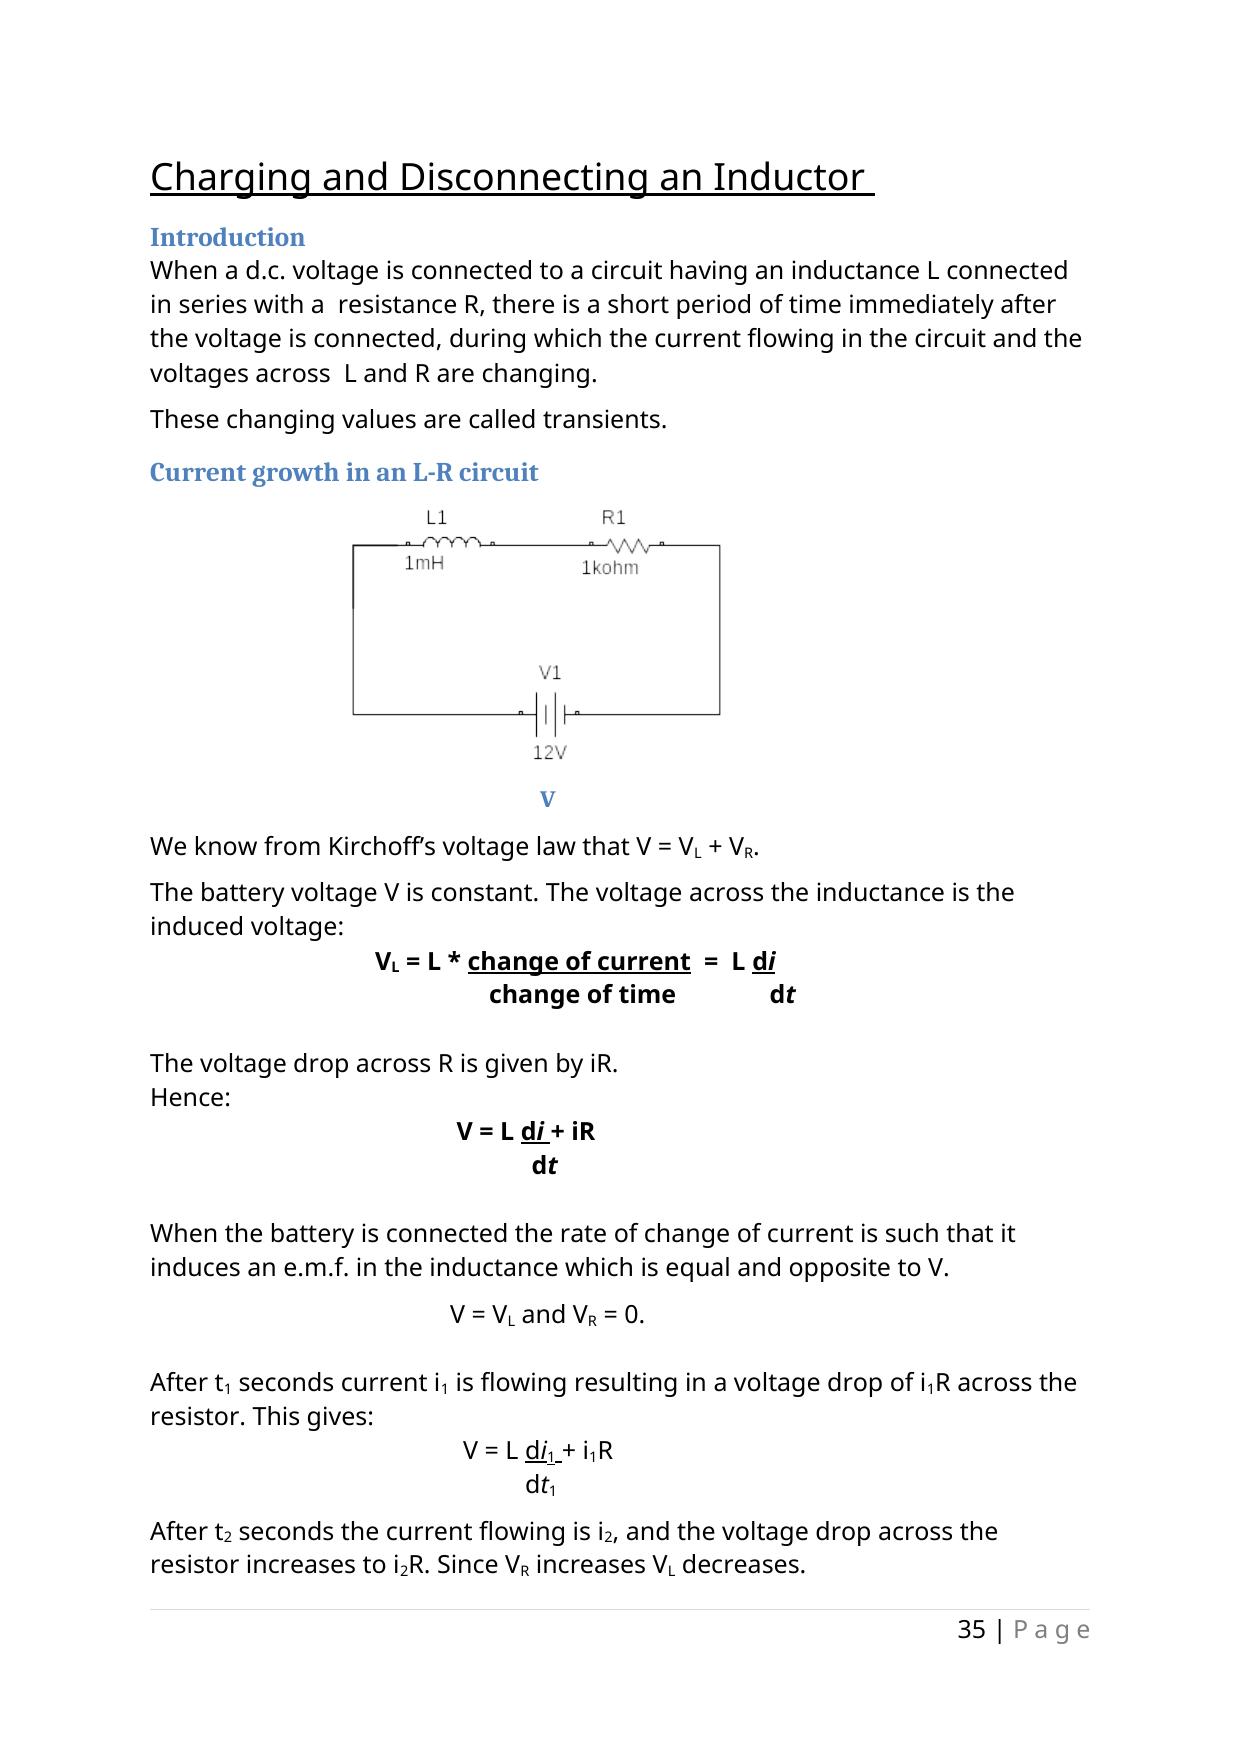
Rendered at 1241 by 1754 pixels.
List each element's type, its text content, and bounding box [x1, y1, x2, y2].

subtitle Charging and Disconnecting an Inductor [150, 150, 1090, 201]
text The voltage drop across R is given by iR. [150, 1045, 1090, 1079]
text VL = L * change of current = L di [300, 943, 1090, 977]
text We know from Kirchoff’s voltage law that V = VL + VR. [150, 828, 1090, 862]
text dt [150, 1147, 1090, 1182]
subtitle Introduction [150, 222, 1090, 253]
text These changing values are called transients. [150, 402, 1090, 436]
text The battery voltage V is constant. The voltage across the inductance is the induced voltage: [150, 875, 1090, 943]
text V = VL and VR = 0. [375, 1296, 1090, 1330]
text V = L di + iR [150, 1113, 1090, 1147]
text When a d.c. voltage is connected to a circuit having an inductance L connected in series with a resistance R, there is a short period of time immediately after the voltage is connected, during which the current flowing in the circuit and the voltages across L and R are changing. [150, 253, 1090, 389]
text Hence: [150, 1079, 1090, 1113]
text After t1 seconds current i1 is flowing resulting in a voltage drop of i1R across the resistor. This gives: [150, 1364, 1090, 1432]
text After t2 seconds the current flowing is i2, and the voltage drop across the resistor increases to i2R. Since VR increases VL decreases. [150, 1513, 1090, 1581]
text change of time dt [300, 977, 1090, 1011]
text dt1 [150, 1467, 1090, 1501]
subtitle Current growth in an L-R circuit [150, 457, 1090, 488]
text When the battery is connected the rate of change of current is such that it induces an e.m.f. in the inductance which is equal and opposite to V. [150, 1216, 1090, 1284]
text V = L di1 + i1R [375, 1432, 1090, 1467]
